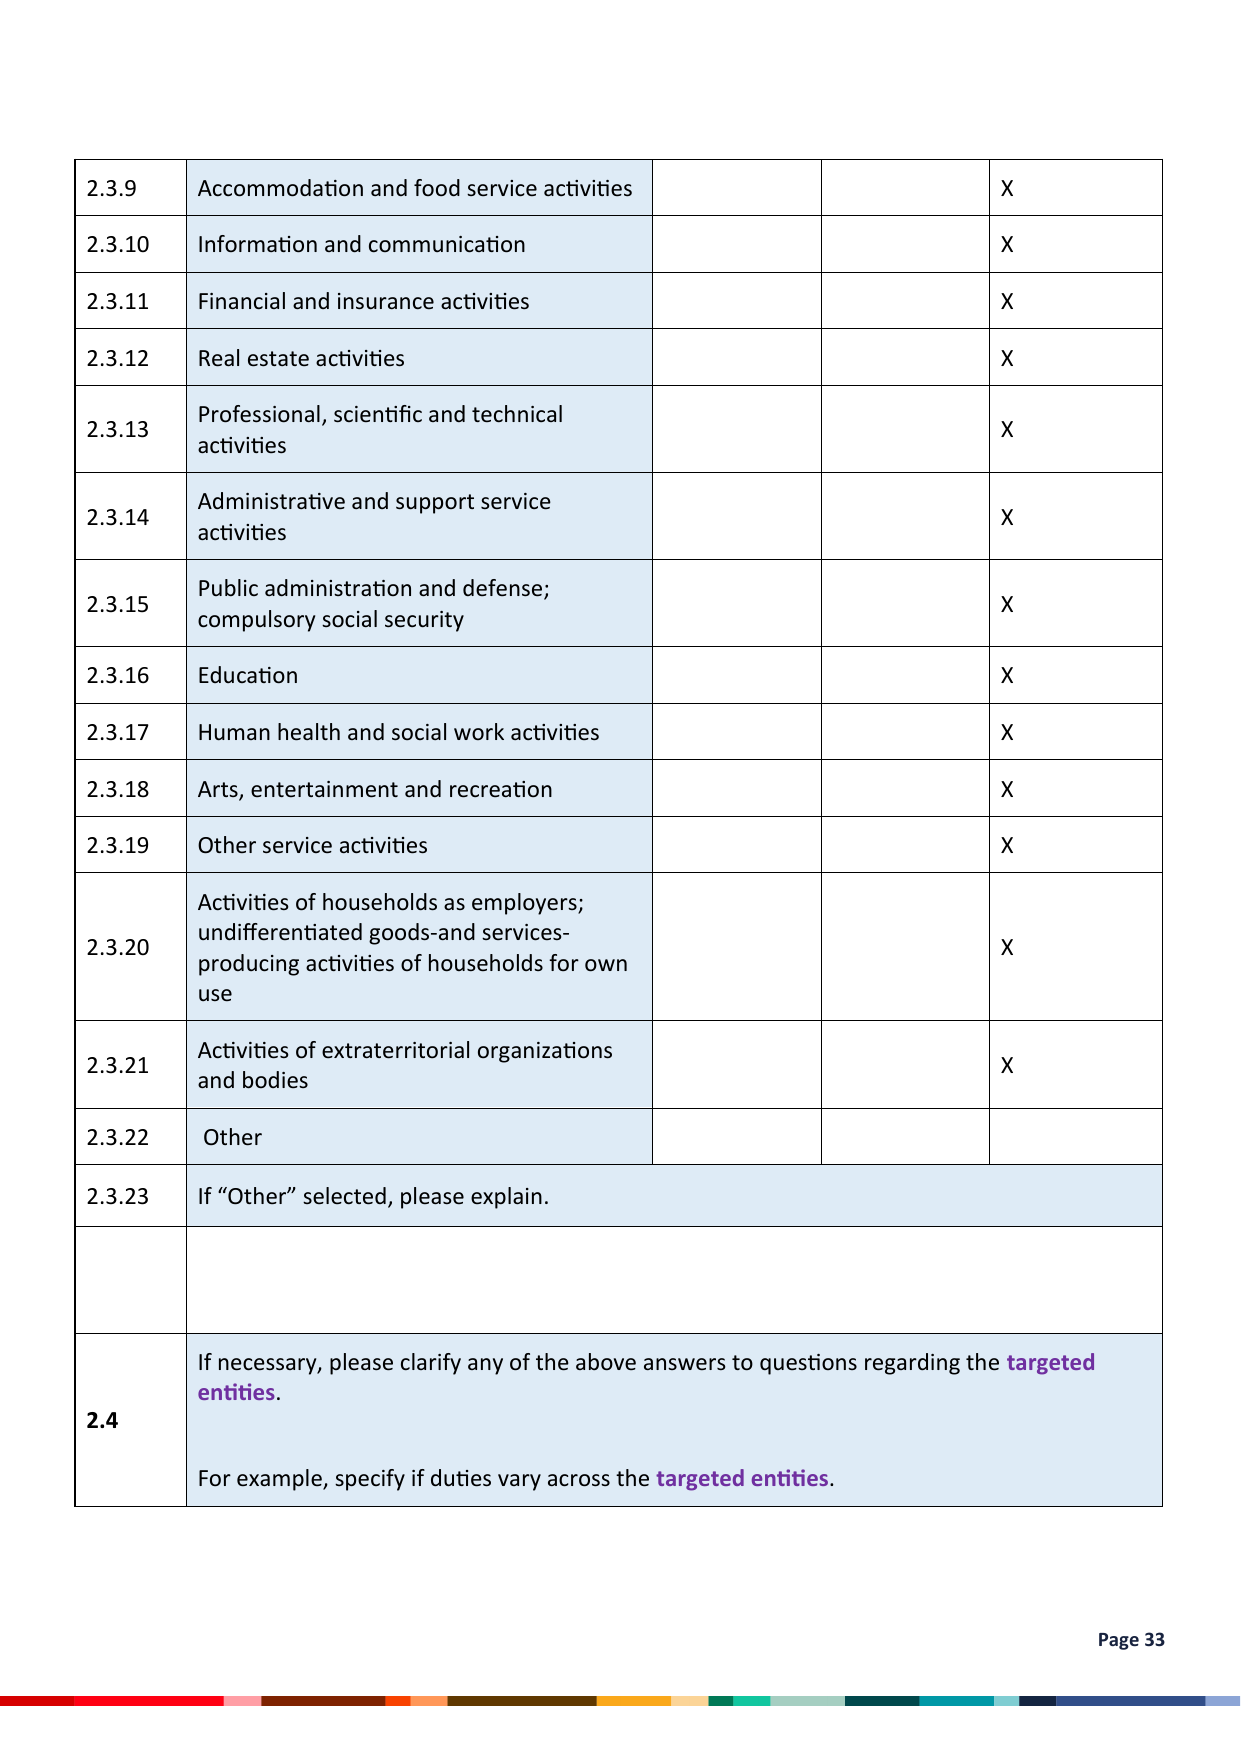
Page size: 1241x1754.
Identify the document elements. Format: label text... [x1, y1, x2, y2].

table_cell X [990, 760, 1162, 816]
table_cell 2.3.22 [76, 1109, 186, 1164]
table_cell 2.3.20 [76, 873, 186, 1020]
table_cell [76, 1227, 186, 1332]
table_cell [653, 1021, 821, 1107]
table_cell 2.3.10 [76, 216, 186, 272]
table_cell [653, 1109, 821, 1164]
table_cell [653, 386, 821, 472]
table_cell [653, 329, 821, 385]
table_cell Accommodation and food service activities [187, 160, 652, 215]
table_cell Human health and social work activities [187, 704, 652, 759]
table_cell [653, 647, 821, 703]
table_cell [653, 160, 821, 215]
table_cell 2.3.12 [76, 329, 186, 385]
table_cell [187, 1227, 1162, 1332]
table_cell X [990, 329, 1162, 385]
table_cell [822, 1021, 989, 1107]
table_cell [822, 817, 989, 872]
table_cell [822, 160, 989, 215]
table_cell [822, 473, 989, 559]
table_cell X [990, 160, 1162, 215]
table_cell 2.3.11 [76, 273, 186, 328]
table_cell Activities of households as employers; undifferentiated goods-and services-producing activities of households for own use [187, 873, 652, 1020]
table_cell Administrative and support service activities [187, 473, 652, 559]
table_cell Education [187, 647, 652, 703]
table_cell Other service activities [187, 817, 652, 872]
table_cell Other [187, 1109, 652, 1164]
table_cell X [990, 817, 1162, 872]
table_cell X [990, 216, 1162, 272]
table_cell 2.3.14 [76, 473, 186, 559]
table_cell If necessary, please clarify any of the above answers to questions regarding the targeted entities. For example, specify if duties vary across the targeted entities. [187, 1334, 1162, 1506]
table_cell X [990, 386, 1162, 472]
table_cell 2.3.18 [76, 760, 186, 816]
table_cell Activities of extraterritorial organizations and bodies [187, 1021, 652, 1107]
picture [0, 1696, 1241, 1706]
table_cell [653, 273, 821, 328]
table_cell 2.3.21 [76, 1021, 186, 1107]
table_cell [822, 386, 989, 472]
table_cell X [990, 647, 1162, 703]
table_cell [822, 647, 989, 703]
table_cell [822, 760, 989, 816]
table_cell [822, 560, 989, 646]
table_cell 2.3.19 [76, 817, 186, 872]
table_cell If “Other” selected, please explain. [187, 1165, 1162, 1226]
table_cell X [990, 704, 1162, 759]
table_cell [653, 704, 821, 759]
table_cell X [990, 273, 1162, 328]
table_cell Arts, entertainment and recreation [187, 760, 652, 816]
table_cell [822, 704, 989, 759]
table_cell Professional, scientific and technical activities [187, 386, 652, 472]
table_cell 2.3.17 [76, 704, 186, 759]
table_cell [653, 760, 821, 816]
table_cell Information and communication [187, 216, 652, 272]
table_cell [822, 1109, 989, 1164]
table_cell Public administration and defense; compulsory social security [187, 560, 652, 646]
table_cell [653, 473, 821, 559]
table_cell X [990, 1021, 1162, 1107]
table_cell [653, 873, 821, 1020]
table_cell [653, 560, 821, 646]
table_cell 2.3.15 [76, 560, 186, 646]
table_cell 2.3.9 [76, 160, 186, 215]
table_cell Financial and insurance activities [187, 273, 652, 328]
table_cell [653, 216, 821, 272]
table_cell 2.4 [76, 1334, 186, 1506]
table_cell 2.3.16 [76, 647, 186, 703]
table_cell [822, 273, 989, 328]
table_cell Real estate activities [187, 329, 652, 385]
table_cell [990, 1109, 1162, 1164]
table_cell [822, 329, 989, 385]
table_cell [822, 873, 989, 1020]
table_cell [822, 216, 989, 272]
table_cell 2.3.23 [76, 1165, 186, 1226]
table_cell X [990, 560, 1162, 646]
table_cell X [990, 873, 1162, 1020]
table_cell X [990, 473, 1162, 559]
table_cell [653, 817, 821, 872]
table_cell 2.3.13 [76, 386, 186, 472]
